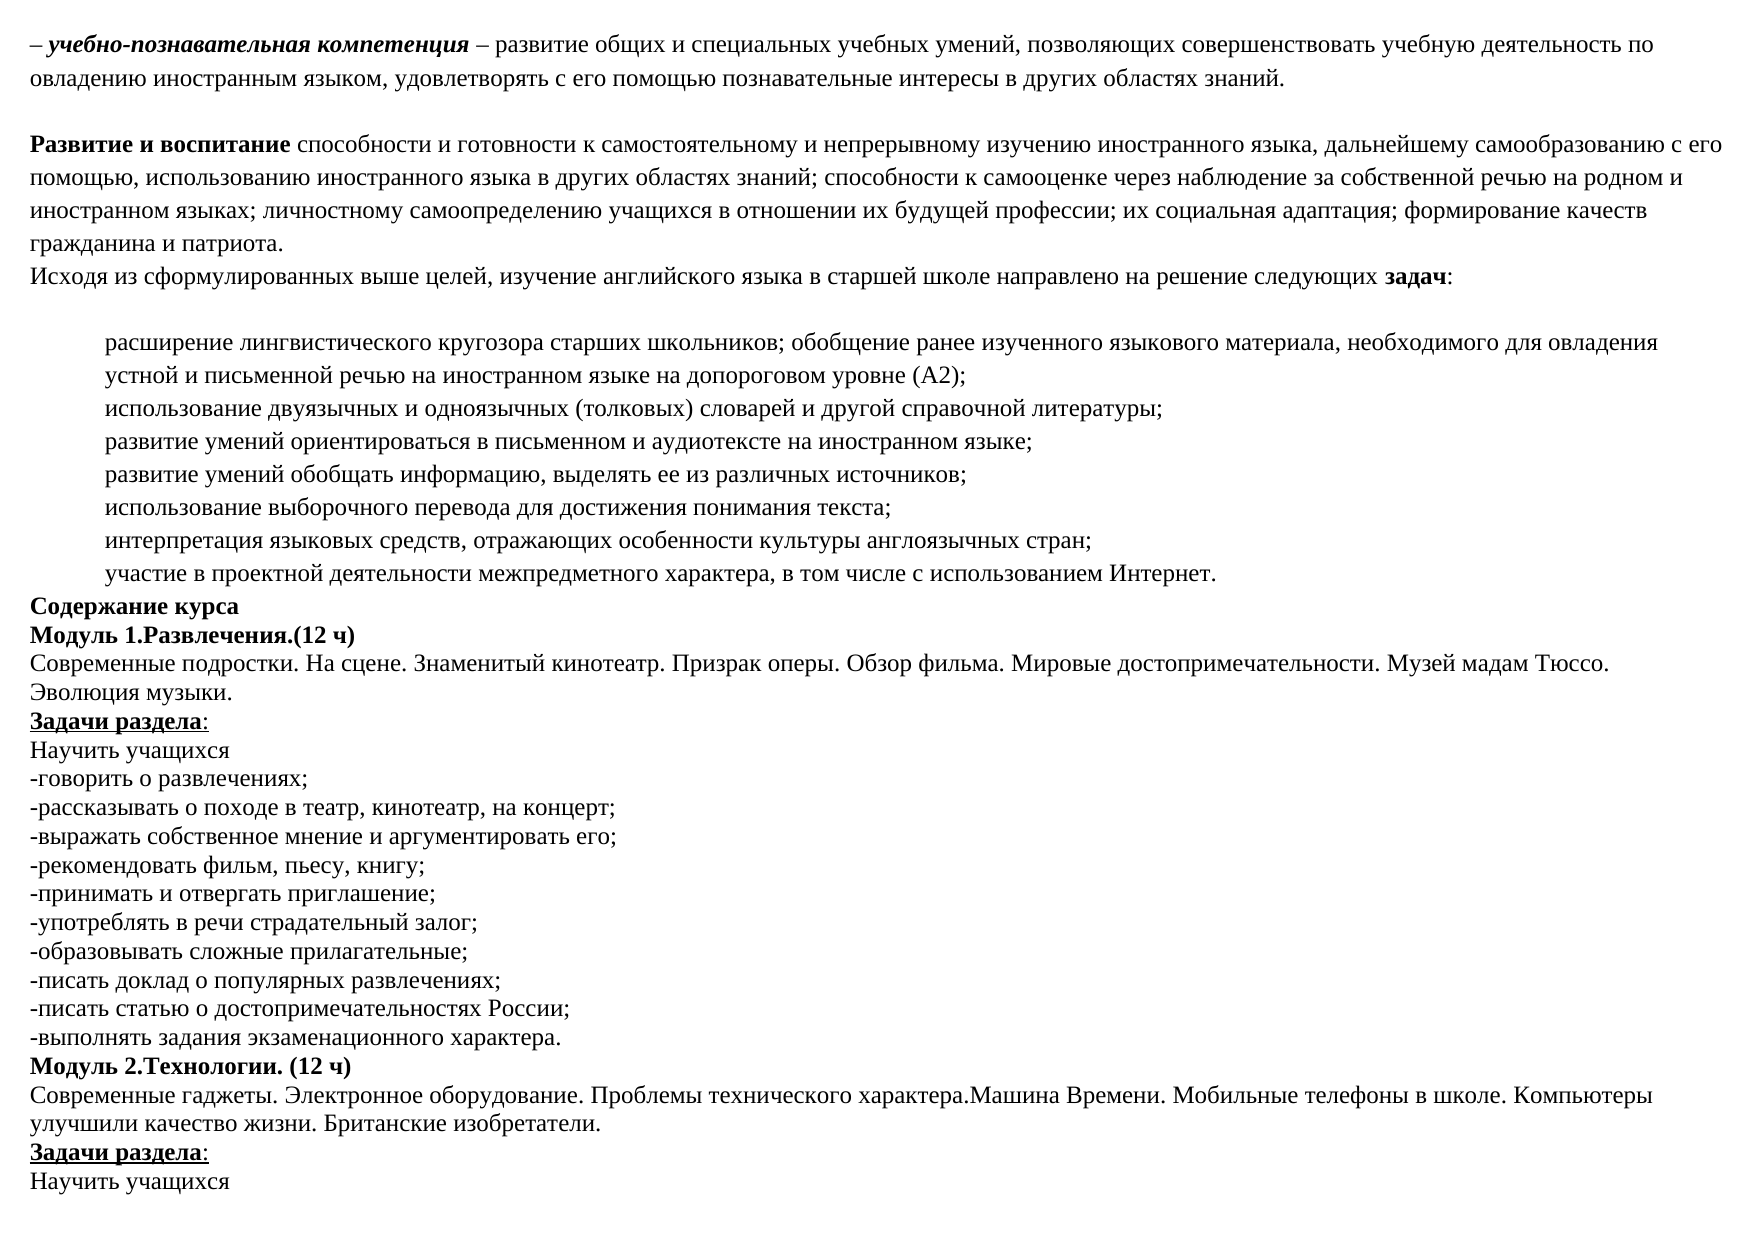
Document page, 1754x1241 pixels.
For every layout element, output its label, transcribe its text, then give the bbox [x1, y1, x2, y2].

text использование выборочного перевода для достижения понимания текста; [104, 492, 1724, 521]
text Современные гаджеты. Электронное оборудование. Проблемы технического характера.Машина Времени. Мобильные телефоны в школе. Компьютеры улучшили качество жизни. Британские изобретатели. [29, 1080, 1724, 1137]
text Современные подростки. На сцене. Знаменитый кинотеатр. Призрак оперы. Обзор фильма. Мировые достопримечательности. Музей мадам Тюссо. Эволюция музыки. [29, 648, 1724, 706]
text интерпретация языковых средств, отражающих особенности культуры англоязычных стран; [104, 525, 1724, 554]
text развитие умений обобщать информацию, выделять ее из различных источников; [104, 459, 1724, 488]
text -рассказывать о походе в театр, кинотеатр, на концерт; [29, 792, 1724, 821]
text -принимать и отвергать приглашение; [29, 878, 1724, 907]
text Модуль 1.Развлечения.(12 ч) [29, 620, 1724, 648]
text Модуль 2.Технологии. (12 ч) [29, 1051, 1724, 1080]
text Научить учащихся [29, 1166, 1724, 1195]
text Научить учащихся [29, 735, 1724, 763]
text Исходя из сформулированных выше целей, изучение английского языка в старшей школе направлено на решение следующих задач: [29, 261, 1724, 289]
text -употреблять в речи страдательный залог; [29, 907, 1724, 936]
text участие в проектной деятельности межпредметного характера, в том числе с использованием Интернет. [104, 558, 1724, 587]
text -образовывать сложные прилагательные; [29, 936, 1724, 965]
text -писать статью о достопримечательностях России; [29, 993, 1724, 1022]
text -выполнять задания экзаменационного характера. [29, 1022, 1724, 1051]
text Содержание курса [29, 591, 1724, 620]
text -выражать собственное мнение и аргументировать его; [29, 821, 1724, 850]
text использование двуязычных и одноязычных (толковых) словарей и другой справочной литературы; [104, 393, 1724, 422]
text развитие умений ориентироваться в письменном и аудиотексте на иностранном языке; [104, 426, 1724, 454]
text -писать доклад о популярных развлечениях; [29, 965, 1724, 993]
text Задачи раздела: [29, 1137, 1724, 1166]
text Развитие и воспитание способности и готовности к самостоятельному и непрерывному изучению иностранного языка, дальнейшему самообразованию с его помощью, использованию иностранного языка в других областях знаний; способности к самооценке через наблюдение за собственной речью на родном и иностранном языках; личностному самоопределению учащихся в отношении их будущей профессии; их социальная адаптация; формирование качеств гражданина и патриота. [29, 129, 1724, 256]
text -говорить о развлечениях; [29, 763, 1724, 792]
text -рекомендовать фильм, пьесу, книгу; [29, 850, 1724, 878]
text расширение лингвистического кругозора старших школьников; обобщение ранее изученного языкового материала, необходимого для овладения устной и письменной речью на иностранном языке на допороговом уровне (А2); [104, 327, 1724, 388]
text Задачи раздела: [29, 706, 1724, 735]
text – учебно-познавательная компетенция – развитие общих и специальных учебных умений, позволяющих совершенствовать учебную деятельность по овладению иностранным языком, удовлетворять с его помощью познавательные интересы в других областях знаний. [29, 29, 1724, 91]
